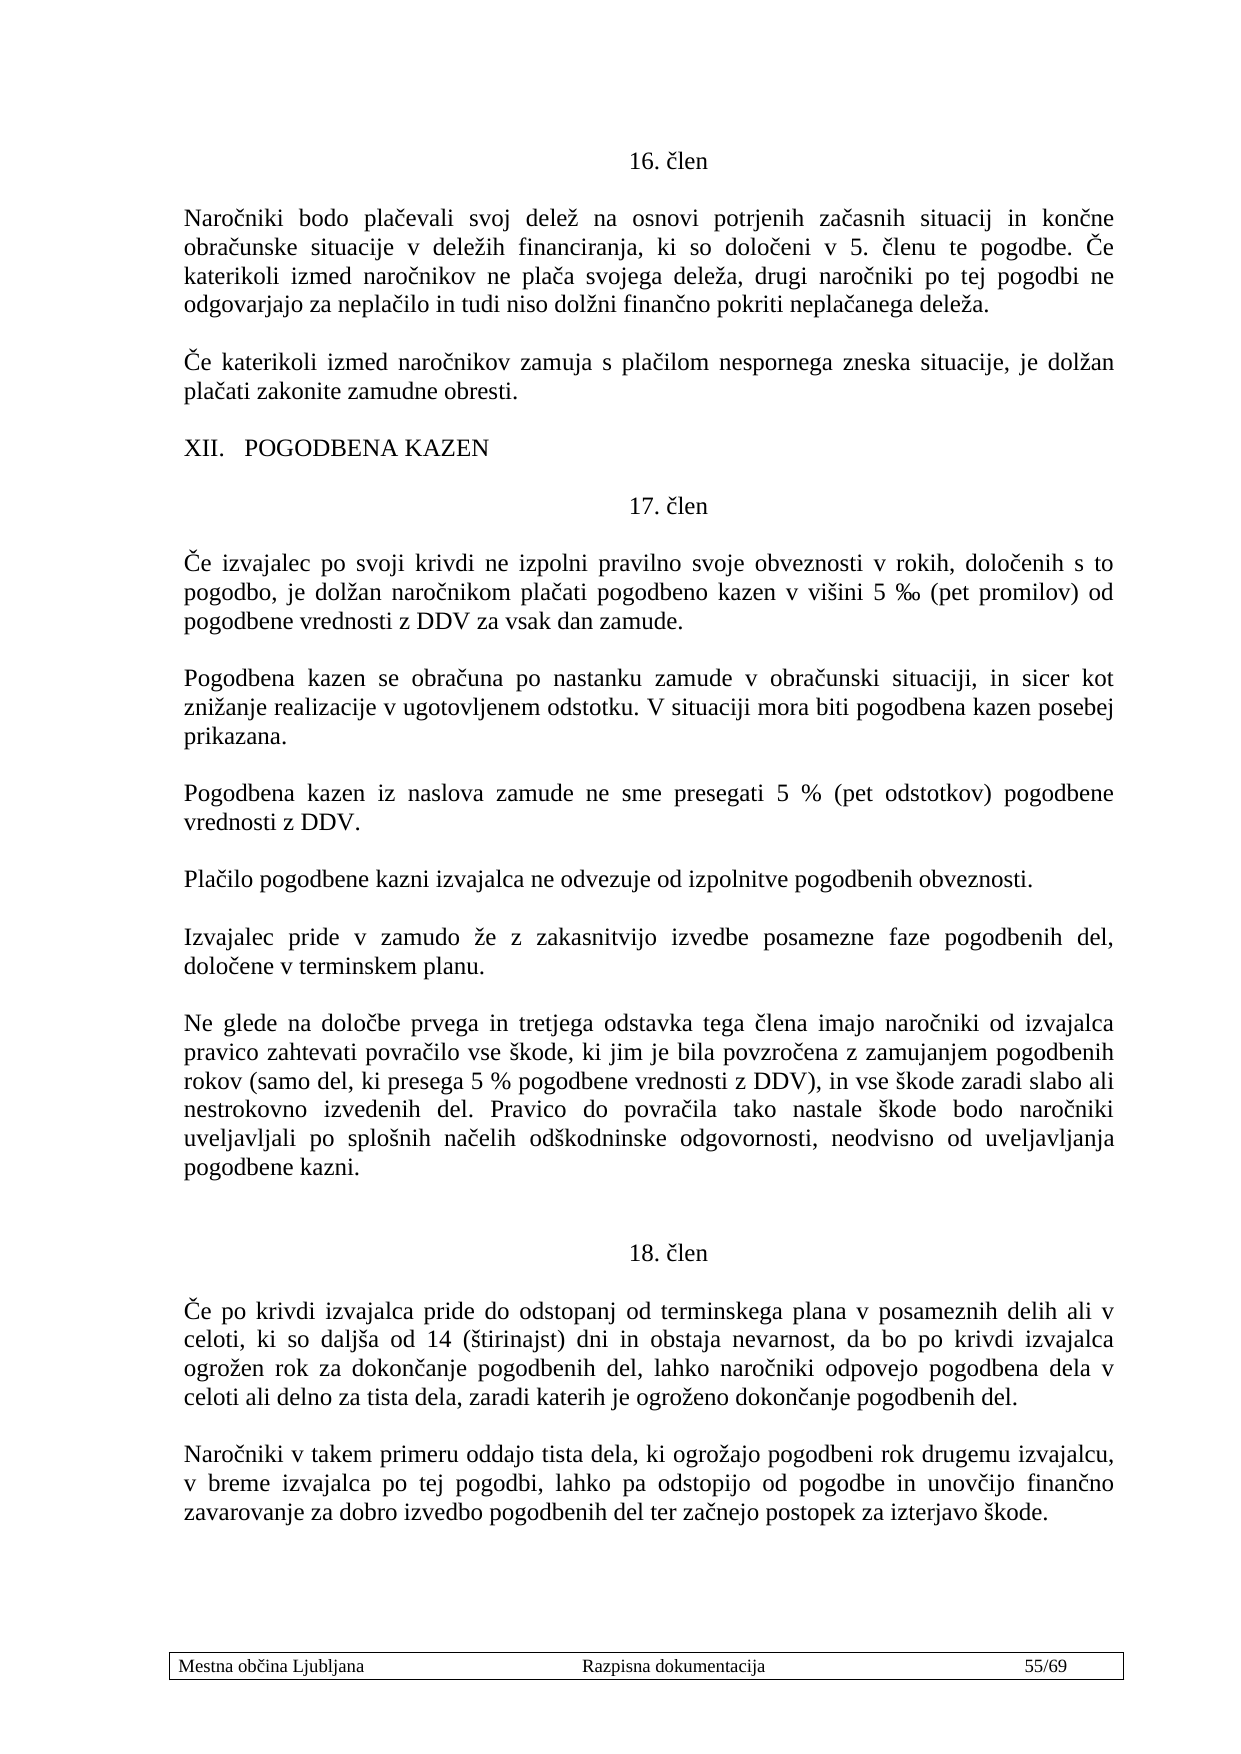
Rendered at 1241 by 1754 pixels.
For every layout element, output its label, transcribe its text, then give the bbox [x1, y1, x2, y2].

list člen [221, 1238, 1115, 1267]
text Plačilo pogodbene kazni izvajalca ne odvezuje od izpolnitve pogodbenih obveznosti. [184, 864, 1115, 893]
text Če izvajalec po svoji krivdi ne izpolni pravilno svoje obveznosti v rokih, določenih s to pogodbo, je dolžan naročnikom plačati pogodbeno kazen v višini 5 ‰ (pet promilov) od pogodbene vrednosti z DDV za vsak dan zamude. [184, 548, 1115, 634]
text Pogodbena kazen se obračuna po nastanku zamude v obračunski situaciji, in sicer kot znižanje realizacije v ugotovljenem odstotku. V situaciji mora biti pogodbena kazen posebej prikazana. [184, 663, 1115, 749]
text Naročniki bodo plačevali svoj delež na osnovi potrjenih začasnih situacij in končne obračunske situacije v deležih financiranja, ki so določeni v 5. členu te pogodbe. Če katerikoli izmed naročnikov ne plača svojega deleža, drugi naročniki po tej pogodbi ne odgovarjajo za neplačilo in tudi niso dolžni finančno pokriti neplačanega deleža. [184, 203, 1115, 318]
text Če po krivdi izvajalca pride do odstopanj od terminskega plana v posameznih delih ali v celoti, ki so daljša od 14 (štirinajst) dni in obstaja nevarnost, da bo po krivdi izvajalca ogrožen rok za dokončanje pogodbenih del, lahko naročniki odpovejo pogodbena dela v celoti ali delno za tista dela, zaradi katerih je ogroženo dokončanje pogodbenih del. [184, 1296, 1115, 1411]
list člen [221, 491, 1115, 519]
text Izvajalec pride v zamudo že z zakasnitvijo izvedbe posamezne faze pogodbenih del, določene v terminskem planu. [184, 922, 1115, 979]
subtitle POGODBENA KAZEN [184, 433, 1115, 462]
list člen [221, 146, 1115, 174]
text Ne glede na določbe prvega in tretjega odstavka tega člena imajo naročniki od izvajalca pravico zahtevati povračilo vse škode, ki jim je bila povzročena z zamujanjem pogodbenih rokov (samo del, ki presega 5 % pogodbene vrednosti z DDV), in vse škode zaradi slabo ali nestrokovno izvedenih del. Pravico do povračila tako nastale škode bodo naročniki uveljavljali po splošnih načelih odškodninske odgovornosti, neodvisno od uveljavljanja pogodbene kazni. [184, 1008, 1115, 1181]
text Pogodbena kazen iz naslova zamude ne sme presegati 5 % (pet odstotkov) pogodbene vrednosti z DDV. [184, 778, 1115, 836]
text Naročniki v takem primeru oddajo tista dela, ki ogrožajo pogodbeni rok drugemu izvajalcu, v breme izvajalca po tej pogodbi, lahko pa odstopijo od pogodbe in unovčijo finančno zavarovanje za dobro izvedbo pogodbenih del ter začnejo postopek za izterjavo škode. [184, 1439, 1115, 1526]
text Če katerikoli izmed naročnikov zamuja s plačilom nespornega zneska situacije, je dolžan plačati zakonite zamudne obresti. [184, 347, 1115, 404]
